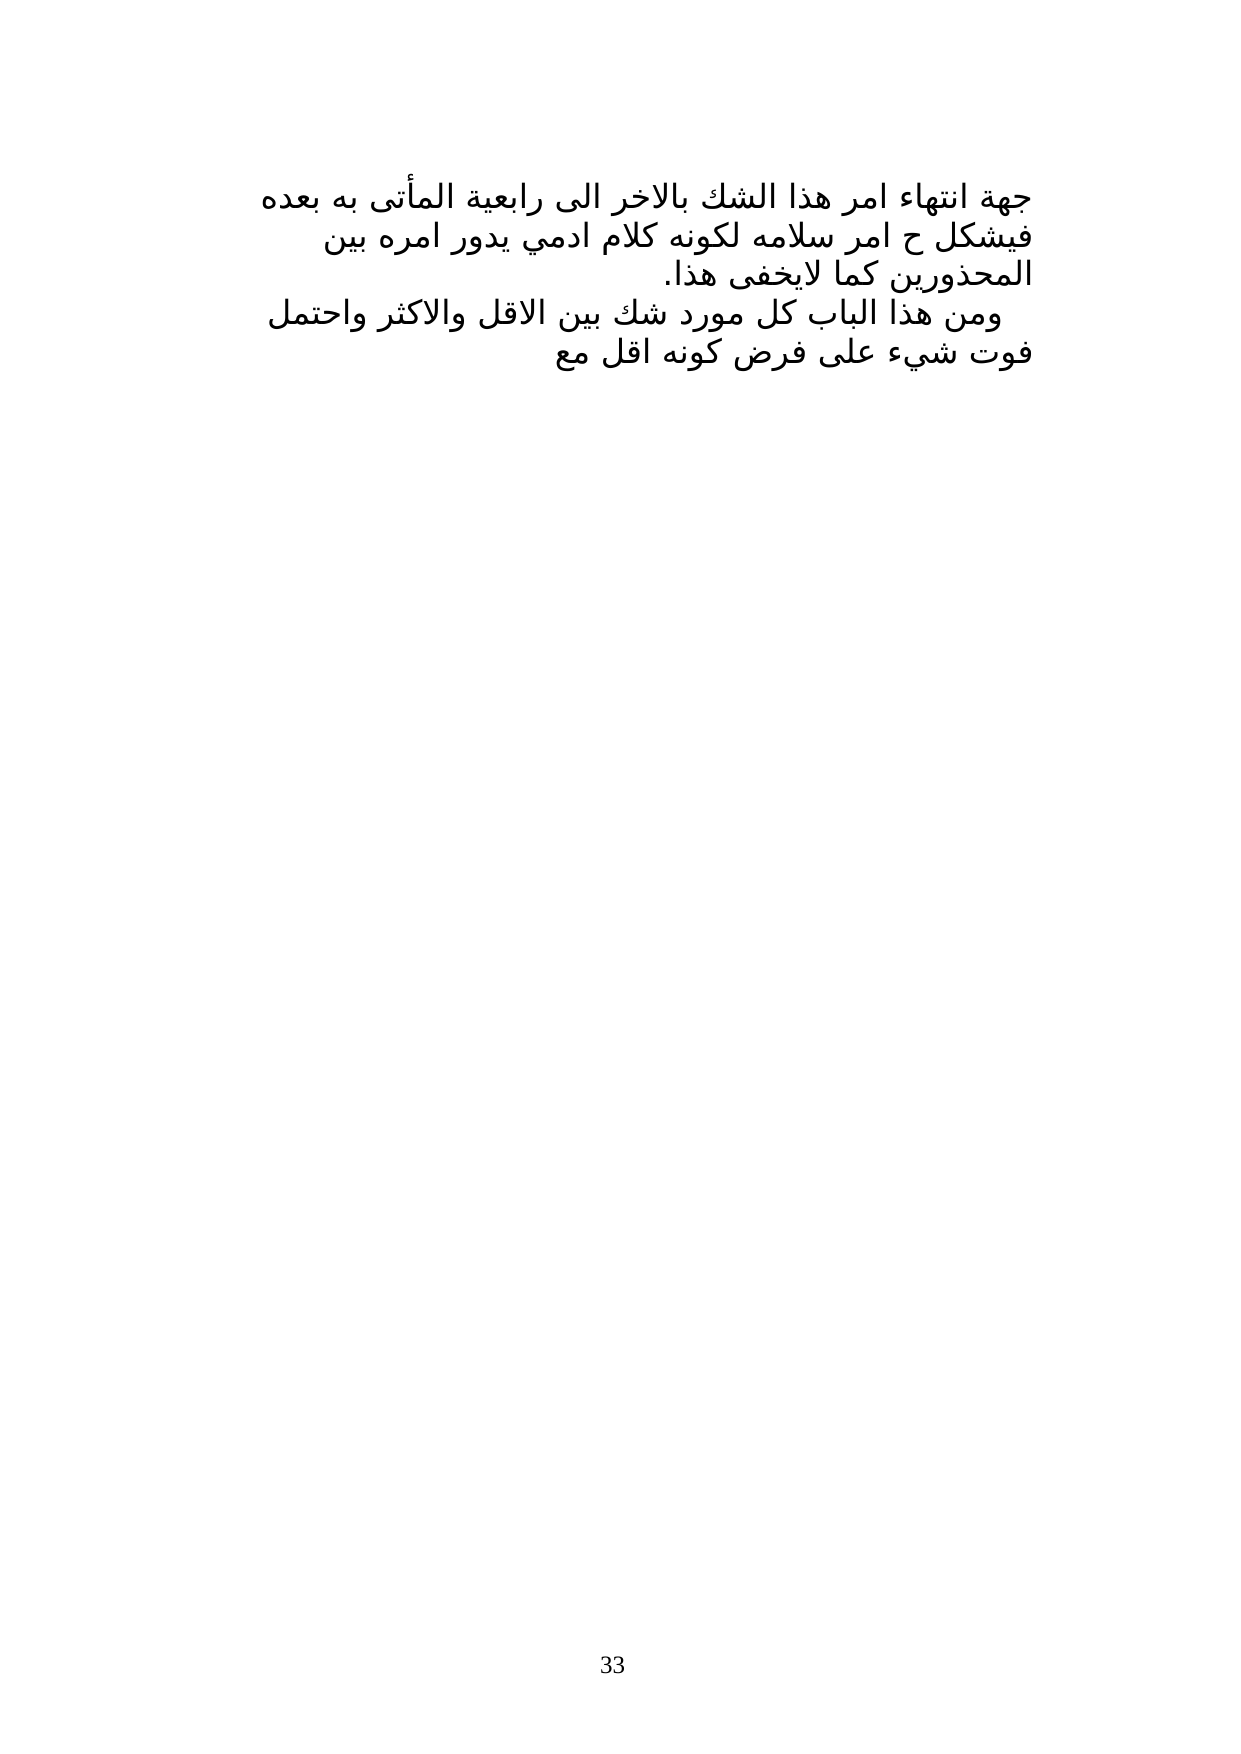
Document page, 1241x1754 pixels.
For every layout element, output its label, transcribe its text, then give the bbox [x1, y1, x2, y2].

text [222, 177, 1033, 294]
text ومن هذا الباب كل مورد شك بين الاقل والاكثر واحتمل فوت شيء على فرض كونه اقل مع [222, 294, 1033, 371]
